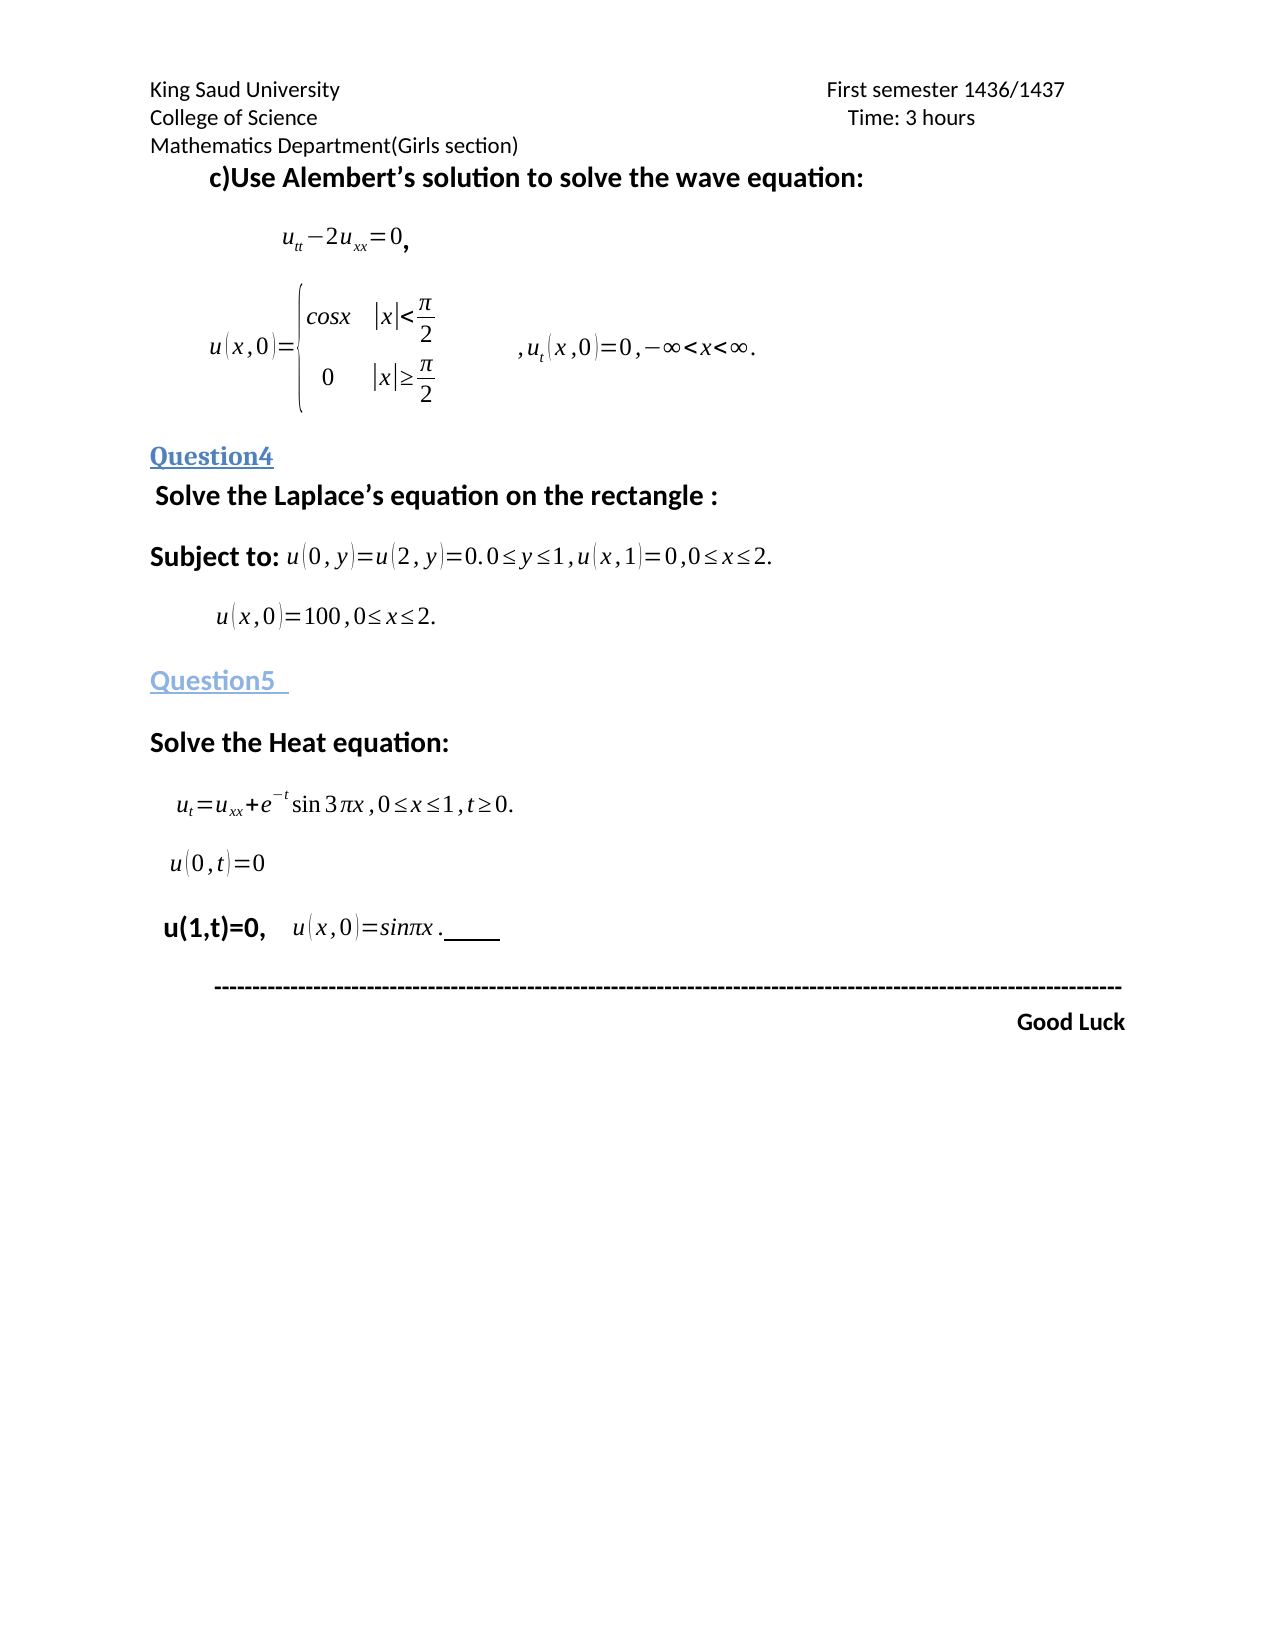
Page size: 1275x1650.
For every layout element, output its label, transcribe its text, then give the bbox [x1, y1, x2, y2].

text Solve the Heat equation: [150, 724, 1125, 759]
subtitle Question4 [150, 441, 1125, 472]
text , [150, 221, 1125, 256]
text u(1,t)=0, [150, 909, 1125, 944]
text ----------------------------------------------------------------------------------------------------------------------- Good Luck [150, 971, 1125, 1036]
text Subject to: [150, 538, 1125, 574]
text Solve the Laplace’s equation on the rectangle : [150, 477, 1125, 512]
text Question5 [150, 662, 1125, 697]
text c)Use Alembert’s solution to solve the wave equation: [150, 159, 1125, 195]
